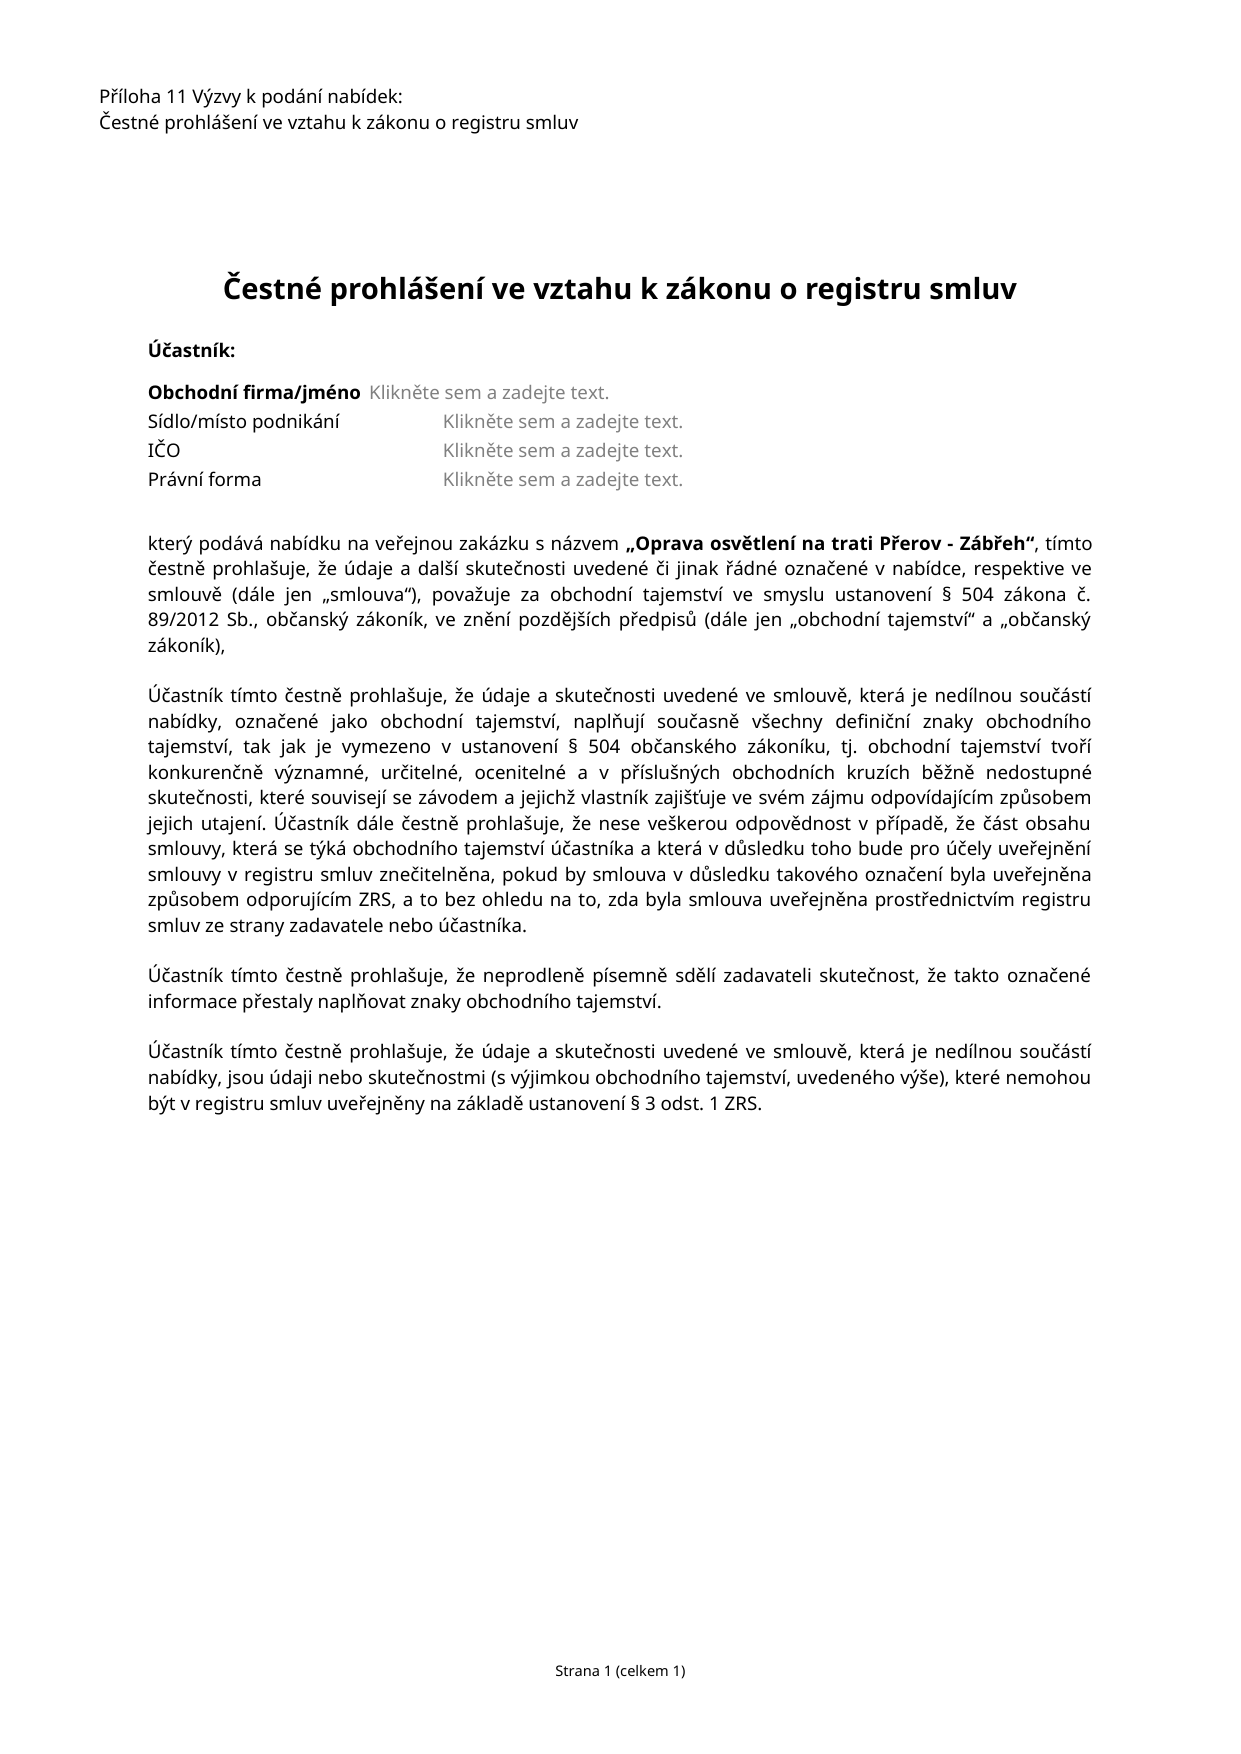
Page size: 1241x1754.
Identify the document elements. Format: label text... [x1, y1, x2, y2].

text Obchodní firma/jméno [148, 376, 1093, 405]
text který podává nabídku na veřejnou zakázku s názvem „Oprava osvětlení na trati Přerov - Zábřeh“, tímto čestně prohlašuje, že údaje a další skutečnosti uvedené či jinak řádné označené v nabídce, respektive ve smlouvě (dále jen „smlouva“), považuje za obchodní tajemství ve smyslu ustanovení § 504 zákona č. 89/2012 Sb., občanský zákoník, ve znění pozdějších předpisů (dále jen „obchodní tajemství“ a „občanský zákoník), [148, 530, 1093, 658]
text Sídlo/místo podnikání [148, 405, 1093, 434]
text Právní forma [148, 463, 1093, 492]
text Účastník tímto čestně prohlašuje, že neprodleně písemně sdělí zadavateli skutečnost, že takto označené informace přestaly naplňovat znaky obchodního tajemství. [148, 963, 1093, 1014]
text Účastník tímto čestně prohlašuje, že údaje a skutečnosti uvedené ve smlouvě, která je nedílnou součástí nabídky, jsou údaji nebo skutečnostmi (s výjimkou obchodního tajemství, uvedeného výše), které nemohou být v registru smluv uveřejněny na základě ustanovení § 3 odst. 1 ZRS. [148, 1039, 1093, 1115]
text IČO [148, 434, 1093, 463]
title Čestné prohlášení ve vztahu k zákonu o registru smluv [148, 268, 1093, 308]
text Účastník tímto čestně prohlašuje, že údaje a skutečnosti uvedené ve smlouvě, která je nedílnou součástí nabídky, označené jako obchodní tajemství, naplňují současně všechny definiční znaky obchodního tajemství, tak jak je vymezeno v ustanovení § 504 občanského zákoníku, tj. obchodní tajemství tvoří konkurenčně významné, určitelné, ocenitelné a v příslušných obchodních kruzích běžně nedostupné skutečnosti, které souvisejí se závodem a jejichž vlastník zajišťuje ve svém zájmu odpovídajícím způsobem jejich utajení. Účastník dále čestně prohlašuje, že nese veškerou odpovědnost v případě, že část obsahu smlouvy, která se týká obchodního tajemství účastníka a která v důsledku toho bude pro účely uveřejnění smlouvy v registru smluv znečitelněna, pokud by smlouva v důsledku takového označení byla uveřejněna způsobem odporujícím ZRS, a to bez ohledu na to, zda byla smlouva uveřejněna prostřednictvím registru smluv ze strany zadavatele nebo účastníka. [148, 683, 1093, 938]
text Účastník: [148, 333, 1093, 364]
